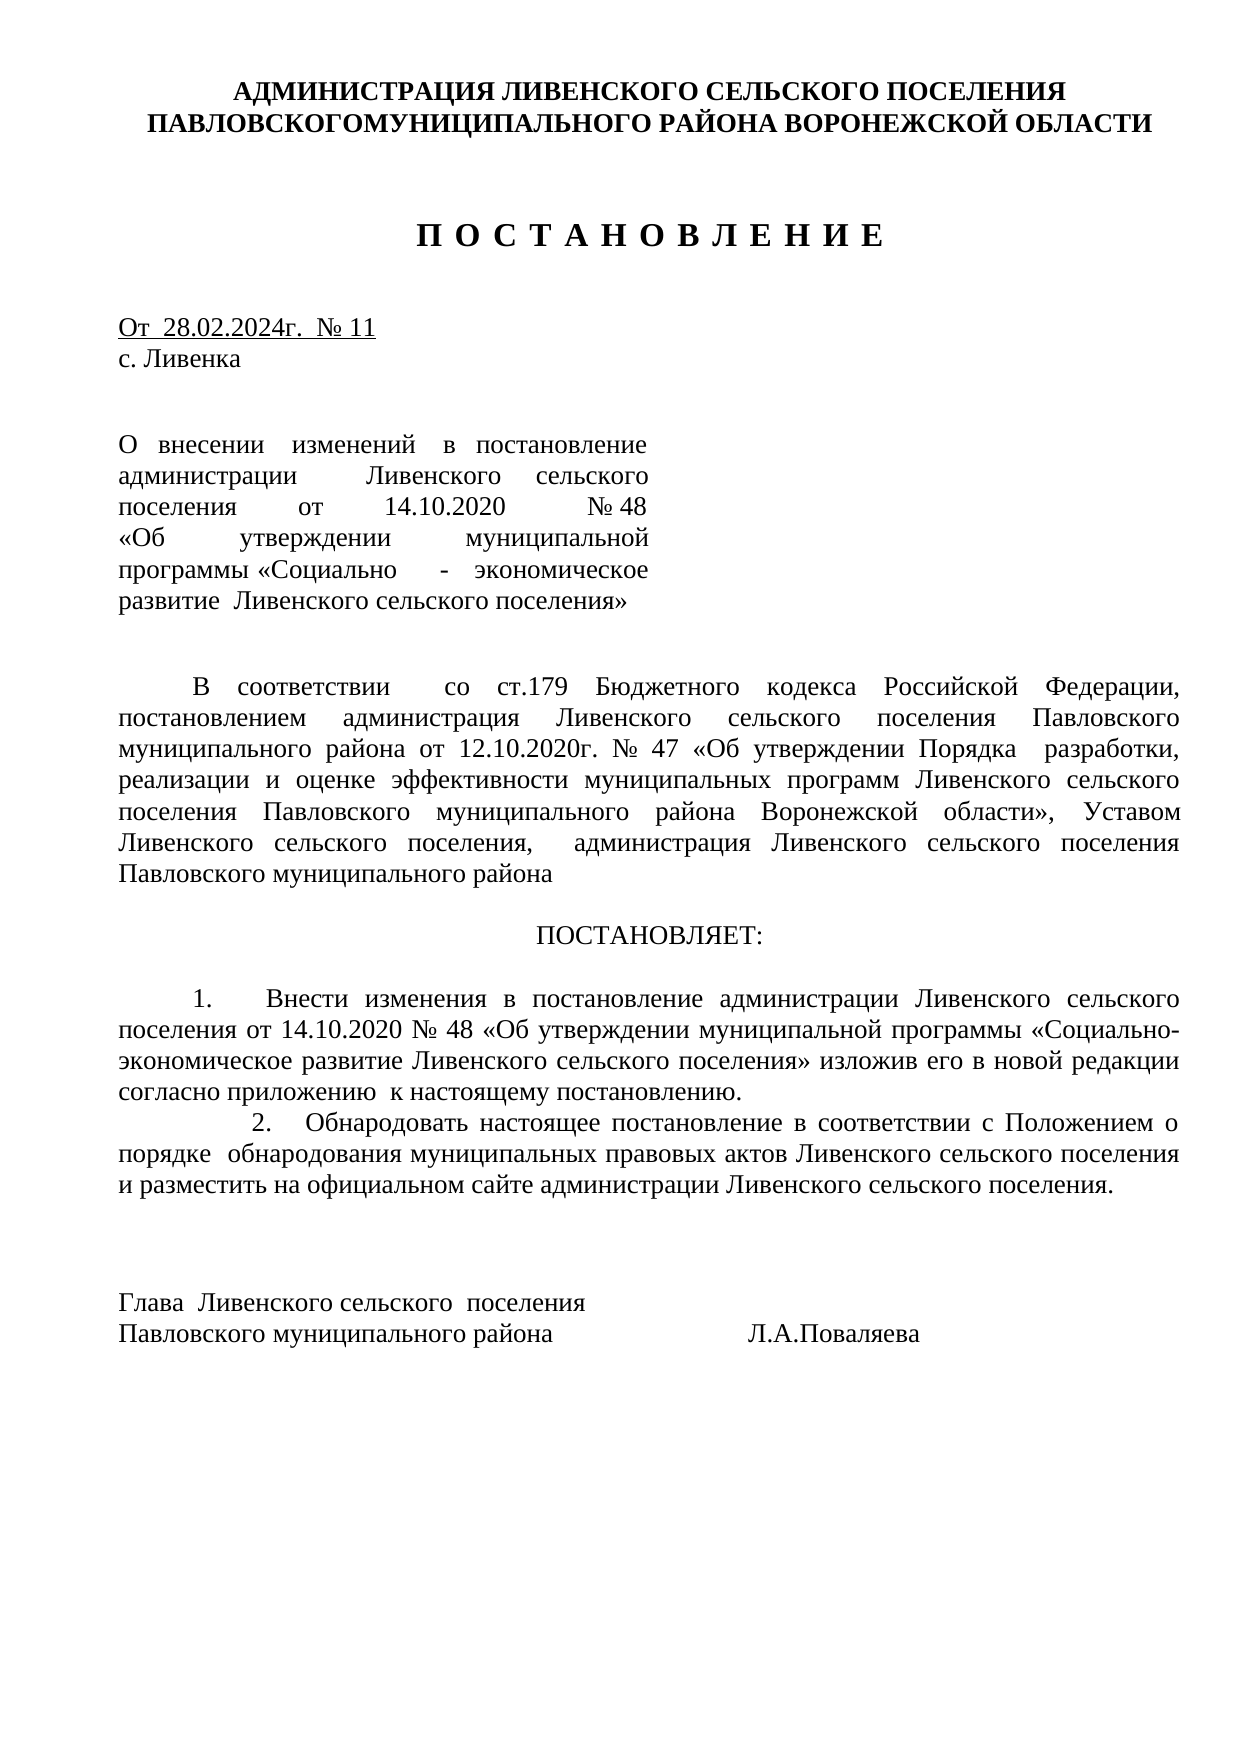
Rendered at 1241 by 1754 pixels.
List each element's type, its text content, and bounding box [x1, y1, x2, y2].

text с. Ливенка [118, 342, 1181, 373]
text Глава Ливенского сельского поселения [118, 1286, 1181, 1317]
text Павловского муниципального района Л.А.Поваляева [118, 1317, 1181, 1379]
text О внесении изменений в постановление [118, 428, 649, 459]
subtitle ПОСТАНОВЛЕНИЕ [118, 216, 1181, 254]
text ПОСТАНОВЛЯЕТ: [118, 919, 1181, 951]
list Внести изменения в постановление администрации Ливенского сельского поселения от 14.10.2020 № 48 «Об утверждении муниципальной программы «Социально-экономическое развитие Ливенского сельского поселения» изложив его в новой редакции согласно приложению к настоящему постановлению. [118, 982, 1181, 1106]
text администрации Ливенского сельского поселения от 14.10.2020 № 48 «Об утверждении муниципальной программы «Социально - экономическое развитие Ливенского сельского поселения» [118, 459, 649, 615]
text В соответствии со ст.179 Бюджетного кодекса Российской Федерации, постановлением администрация Ливенского сельского поселения Павловского муниципального района от 12.10.2020г. № 47 «Об утверждении Порядка разработки, реализации и оценке эффективности муниципальных программ Ливенского сельского поселения Павловского муниципального района Воронежской области», Уставом Ливенского сельского поселения, администрация Ливенского сельского поселения Павловского муниципального района [118, 670, 1181, 888]
text 2. Обнародовать настоящее постановление в соответствии с Положением о порядке обнародования муниципальных правовых актов Ливенского сельского поселения и разместить на официальном сайте администрации Ливенского сельского поселения. [118, 1106, 1181, 1200]
text АДМИНИСТРАЦИЯ ЛИВЕНСКОГО СЕЛЬСКОГО ПОСЕЛЕНИЯ ПАВЛОВСКОГОМУНИЦИПАЛЬНОГО РАЙОНА ВОРОНЕЖСКОЙ ОБЛАСТИ [118, 76, 1181, 138]
text От 28.02.2024г. № 11 [118, 311, 1181, 342]
